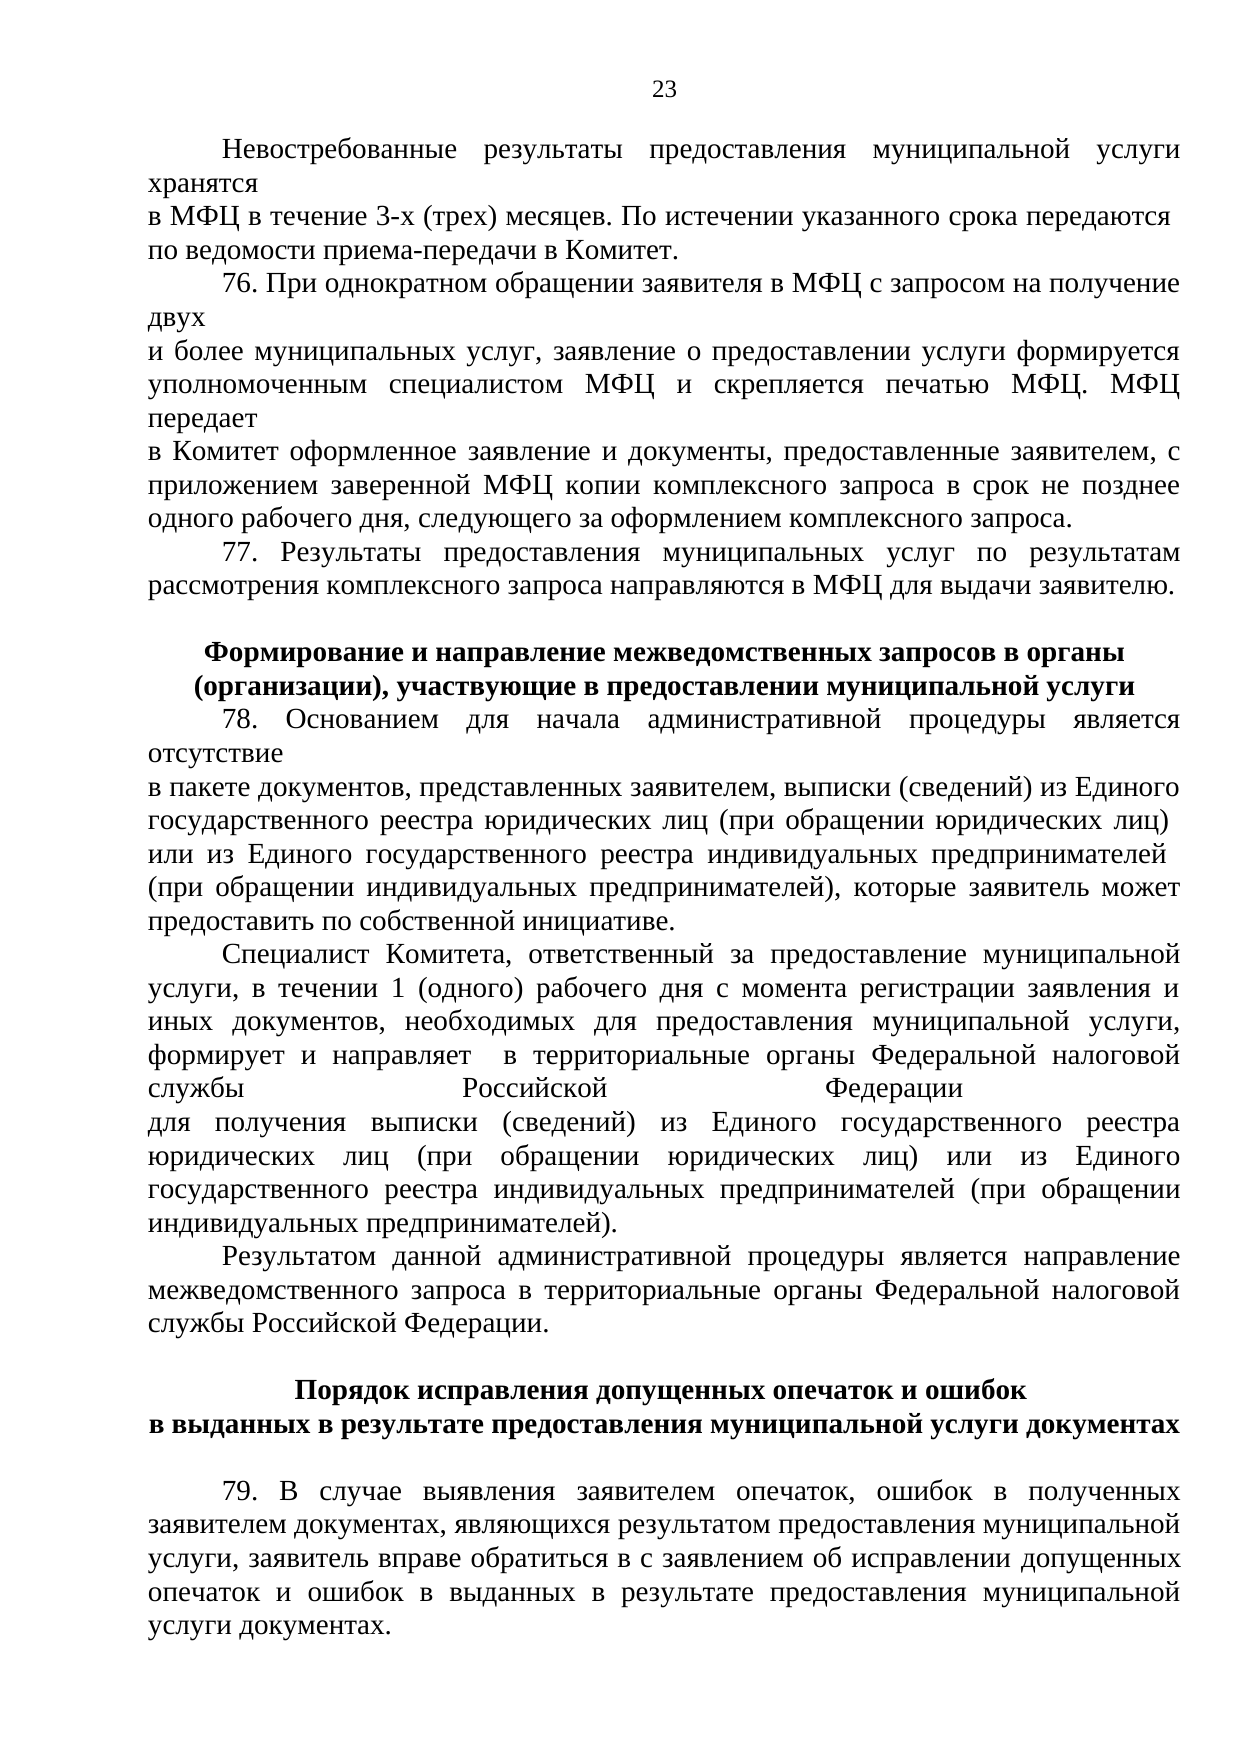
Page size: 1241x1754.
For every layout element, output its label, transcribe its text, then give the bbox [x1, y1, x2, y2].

text Результатом данной административной процедуры является направление межведомственного запроса в территориальные органы Федеральной налоговой службы Российской Федерации. [148, 1238, 1181, 1339]
text Специалист Комитета, ответственный за предоставление муниципальной услуги, в течении 1 (одного) рабочего дня с момента регистрации заявления и иных документов, необходимых для предоставления муниципальной услуги, формирует и направляет в территориальные органы Федеральной налоговой службы Российской Федерации для получения выписки (сведений) из Единого государственного реестра юридических лиц (при обращении юридических лиц) или из Единого государственного реестра индивидуальных предпринимателей (при обращении индивидуальных предпринимателей). [148, 936, 1181, 1238]
text Невостребованные результаты предоставления муниципальной услуги хранятся в МФЦ в течение 3-х (трех) месяцев. По истечении указанного срока передаются по ведомости приема-передачи в Комитет. [148, 131, 1181, 266]
text Формирование и направление межведомственных запросов в органы (организации), участвующие в предоставлении муниципальной услуги [148, 634, 1181, 702]
text Порядок исправления допущенных опечаток и ошибок в выданных в результате предоставления муниципальной услуги документах [148, 1372, 1181, 1439]
text 77. Результаты предоставления муниципальных услуг по результатам рассмотрения комплексного запроса направляются в МФЦ для выдачи заявителю. [148, 534, 1181, 601]
text 76. При однократном обращении заявителя в МФЦ с запросом на получение двух и более муниципальных услуг, заявление о предоставлении услуги формируется уполномоченным специалистом МФЦ и скрепляется печатью МФЦ. МФЦ передает в Комитет оформленное заявление и документы, предоставленные заявителем, с приложением заверенной МФЦ копии комплексного запроса в срок не позднее одного рабочего дня, следующего за оформлением комплексного запроса. [148, 266, 1181, 534]
text 79. В случае выявления заявителем опечаток, ошибок в полученных заявителем документах, являющихся результатом предоставления муниципальной услуги, заявитель вправе обратиться в с заявлением об исправлении допущенных опечаток и ошибок в выданных в результате предоставления муниципальной услуги документах. [148, 1473, 1181, 1641]
text 78. Основанием для начала административной процедуры является отсутствие в пакете документов, представленных заявителем, выписки (сведений) из Единого государственного реестра юридических лиц (при обращении юридических лиц) или из Единого государственного реестра индивидуальных предпринимателей (при обращении индивидуальных предпринимателей), которые заявитель может предоставить по собственной инициативе. [148, 702, 1181, 936]
